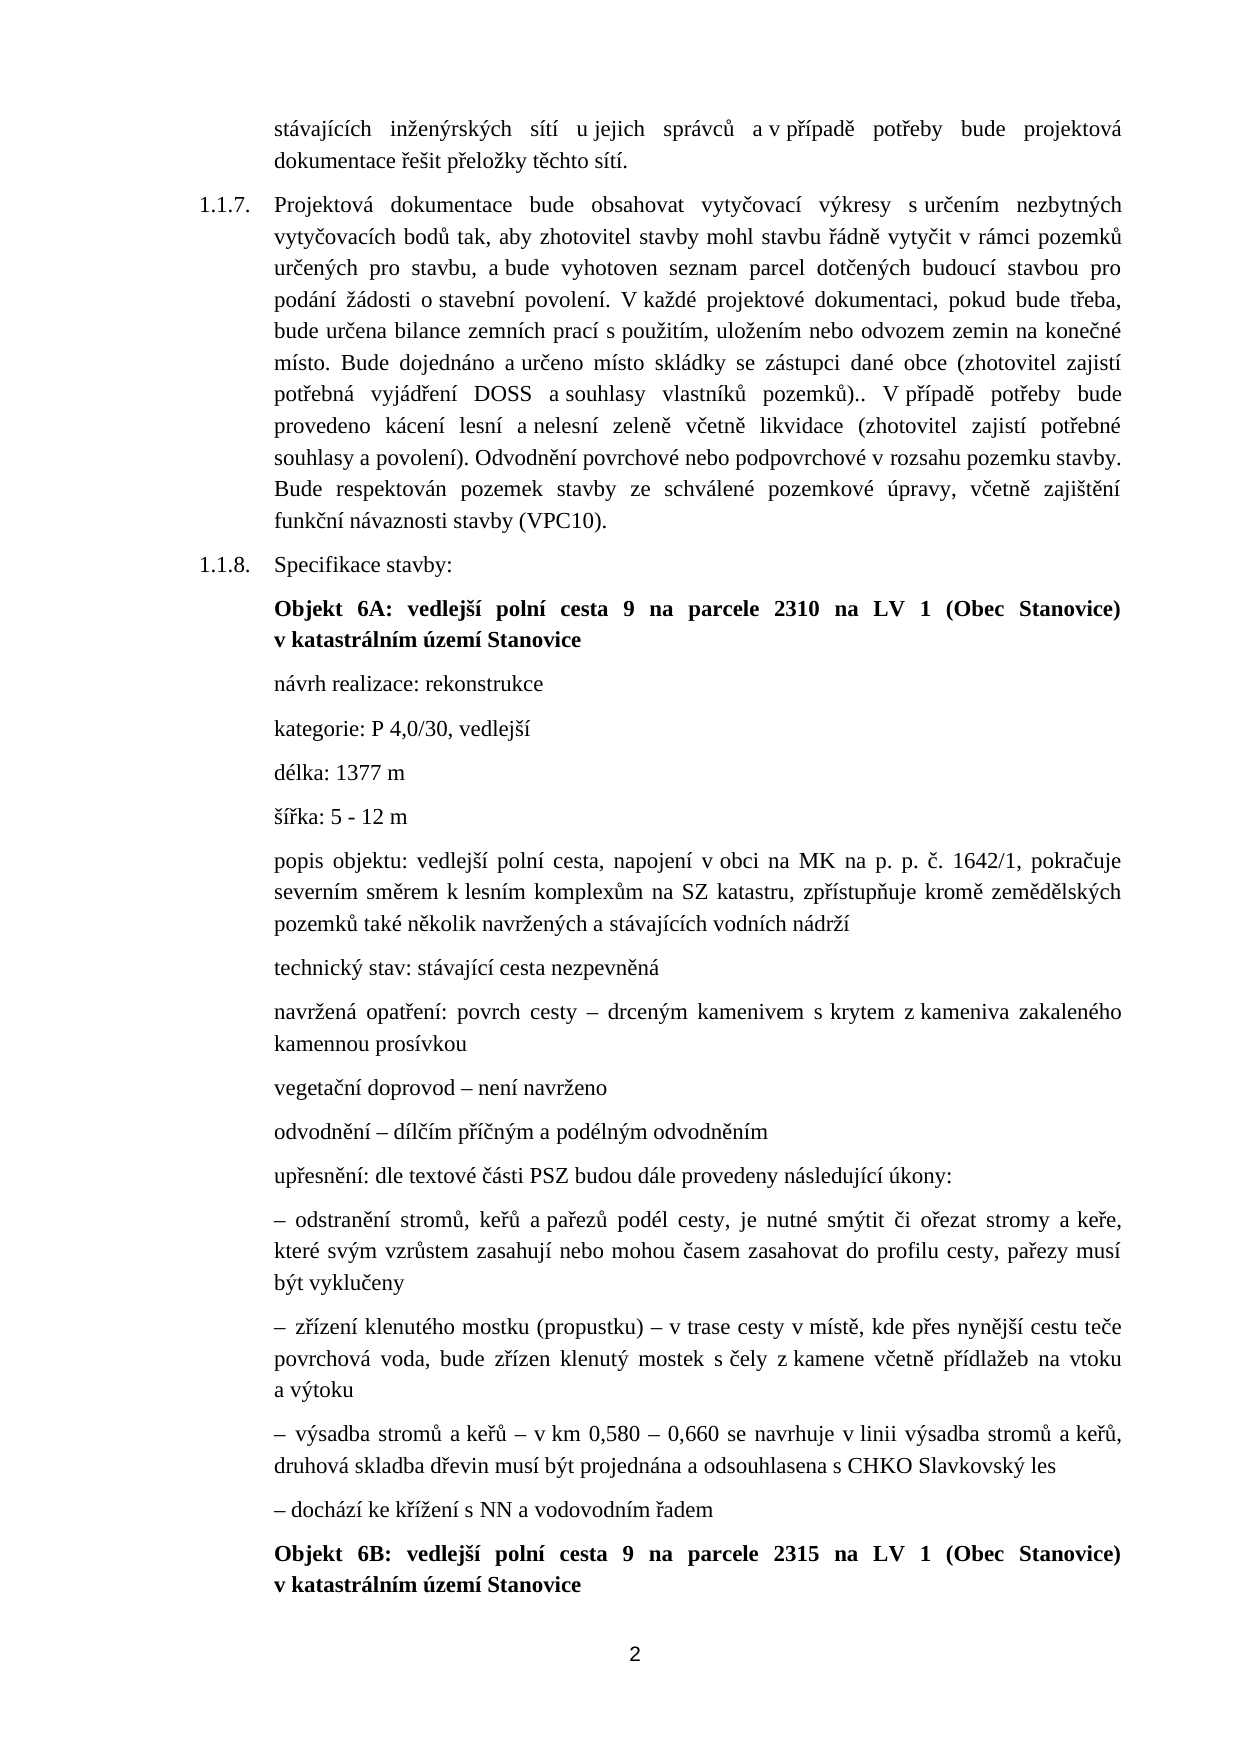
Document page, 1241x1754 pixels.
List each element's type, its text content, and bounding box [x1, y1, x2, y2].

list – zřízení klenutého mostku (propustku) – v trase cesty v místě, kde přes nynější cestu teče povrchová voda, bude zřízen klenutý mostek s čely z kamene včetně přídlažeb na vtoku a výtoku [274, 1313, 1122, 1402]
list délka: 1377 m [274, 759, 1122, 785]
list popis objektu: vedlejší polní cesta, napojení v obci na MK na p. p. č. 1642/1, pokračuje severním směrem k lesním komplexům na SZ katastru, zpřístupňuje kromě zemědělských pozemků také několik navržených a stávajících vodních nádrží [274, 847, 1122, 936]
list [199, 116, 1122, 173]
list upřesnění: dle textové části PSZ budou dále provedeny následující úkony: [274, 1162, 1122, 1188]
list – odstranění stromů, keřů a pařezů podél cesty, je nutné smýtit či ořezat stromy a keře, které svým vzrůstem zasahují nebo mohou časem zasahovat do profilu cesty, pařezy musí být vyklučeny [274, 1206, 1122, 1295]
list navržená opatření: povrch cesty – drceným kamenivem s krytem z kameniva zakaleného kamennou prosívkou [274, 998, 1122, 1056]
list – dochází ke křížení s NN a vodovodním řadem [274, 1496, 1122, 1522]
list – výsadba stromů a keřů – v km 0,580 – 0,660 se navrhuje v linii výsadba stromů a keřů, druhová skladba dřevin musí být projednána a odsouhlasena s CHKO Slavkovský les [274, 1420, 1122, 1478]
list kategorie: P 4,0/30, vedlejší [274, 714, 1122, 741]
list návrh realizace: rekonstrukce [274, 671, 1122, 697]
list Projektová dokumentace bude obsahovat vytyčovací výkresy s určením nezbytných vytyčovacích bodů tak, aby zhotovitel stavby mohl stavbu řádně vytyčit v rámci pozemků určených pro stavbu, a bude vyhotoven seznam parcel dotčených budoucí stavbou pro podání žádosti o stavební povolení. V každé projektové dokumentaci, pokud bude třeba, bude určena bilance zemních prací s použitím, uložením nebo odvozem zemin na konečné místo. Bude dojednáno a určeno místo skládky se zástupci dané obce (zhotovitel zajistí potřebná vyjádření DOSS a souhlasy vlastníků pozemků).. V případě potřeby bude provedeno kácení lesní a nelesní zeleně včetně likvidace (zhotovitel zajistí potřebné souhlasy a povolení). Odvodnění povrchové nebo podpovrchové v rozsahu pozemku stavby. Bude respektován pozemek stavby ze schválené pozemkové úpravy, včetně zajištění funkční návaznosti stavby (VPC10). [199, 191, 1122, 533]
list Objekt 6A: vedlejší polní cesta 9 na parcele 2310 na LV 1 (Obec Stanovice) v katastrálním území Stanovice [274, 595, 1122, 653]
list šířka: 5 - 12 m [274, 803, 1122, 829]
list Specifikace stavby: [199, 551, 1122, 577]
list Objekt 6B: vedlejší polní cesta 9 na parcele 2315 na LV 1 (Obec Stanovice) v katastrálním území Stanovice [274, 1540, 1122, 1598]
list technický stav: stávající cesta nezpevněná [274, 954, 1122, 980]
list vegetační doprovod – není navrženo [274, 1074, 1122, 1100]
list odvodnění – dílčím příčným a podélným odvodněním [274, 1118, 1122, 1144]
